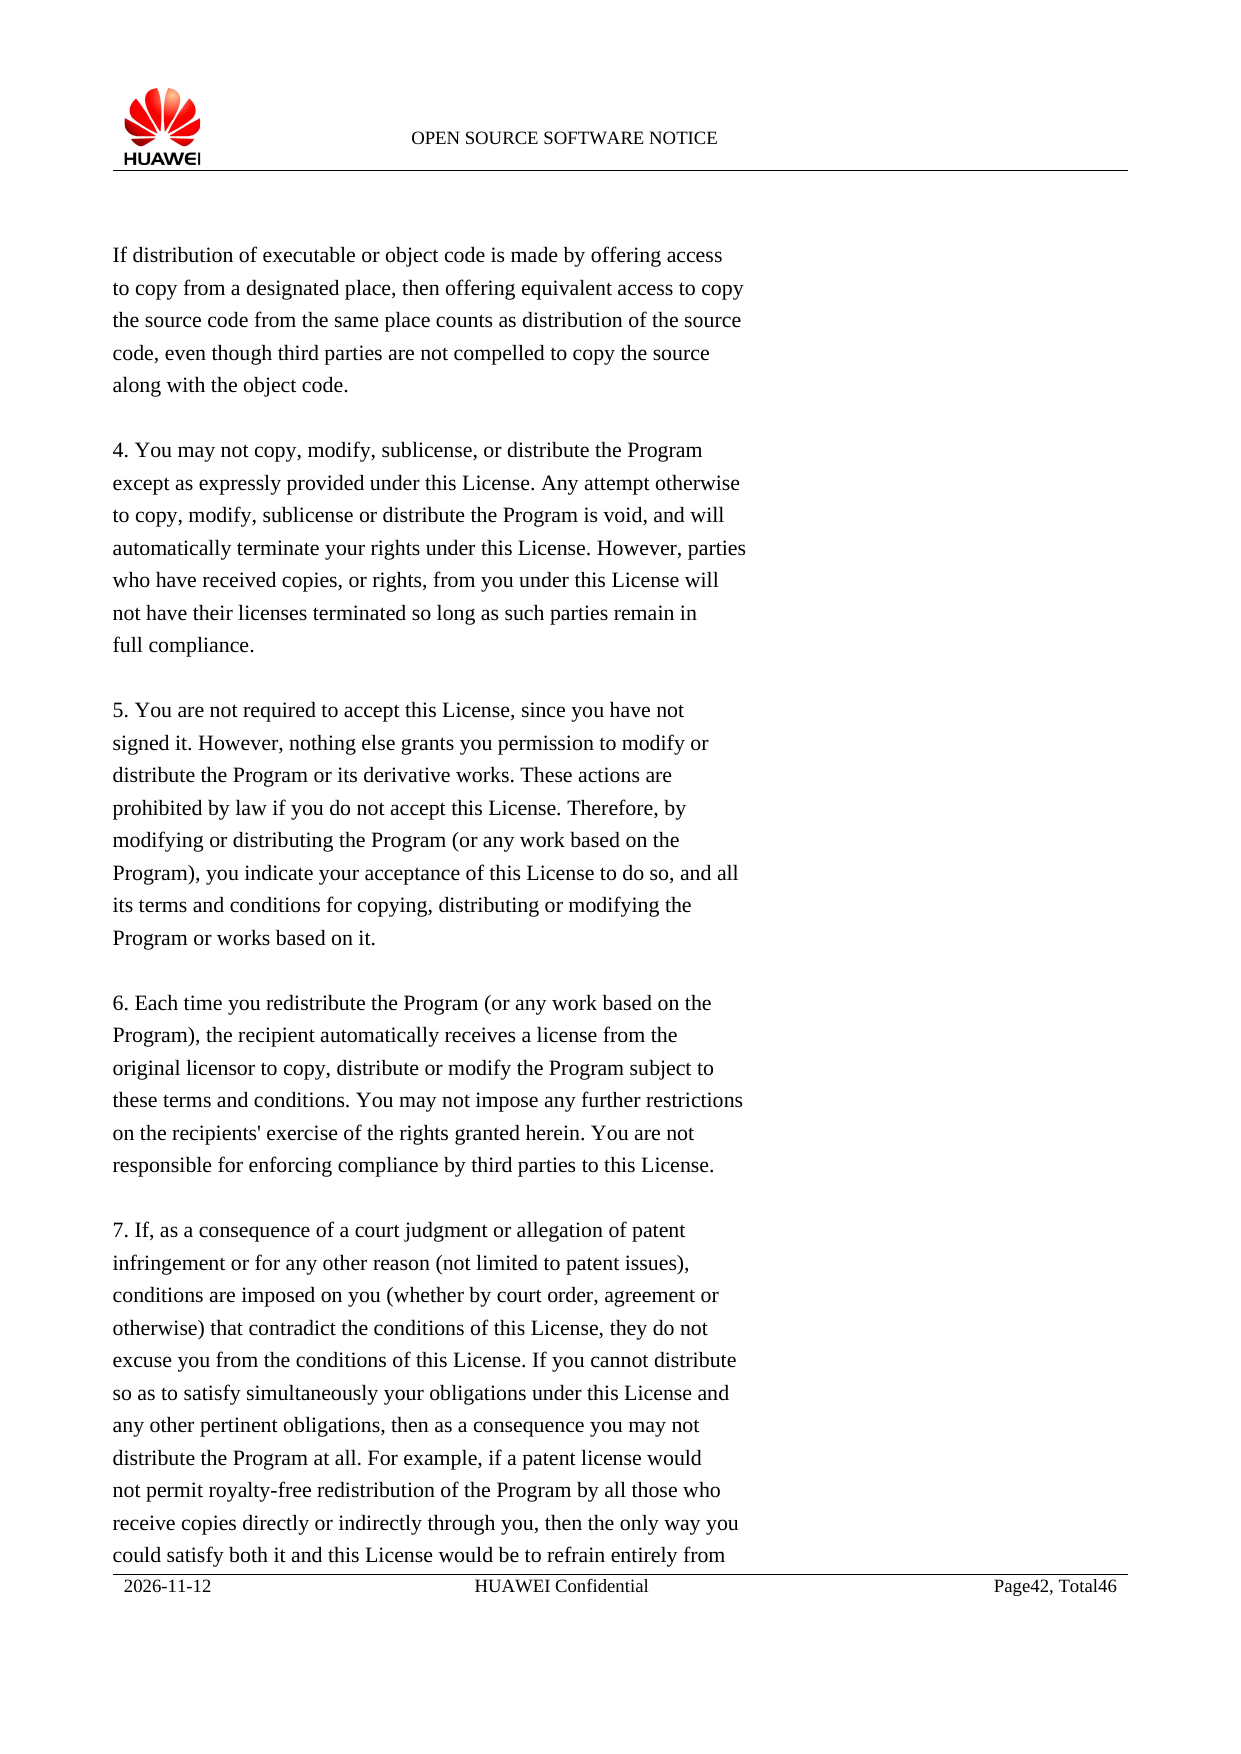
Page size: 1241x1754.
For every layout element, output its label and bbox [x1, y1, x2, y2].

picture [124, 88, 201, 165]
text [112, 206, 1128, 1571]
